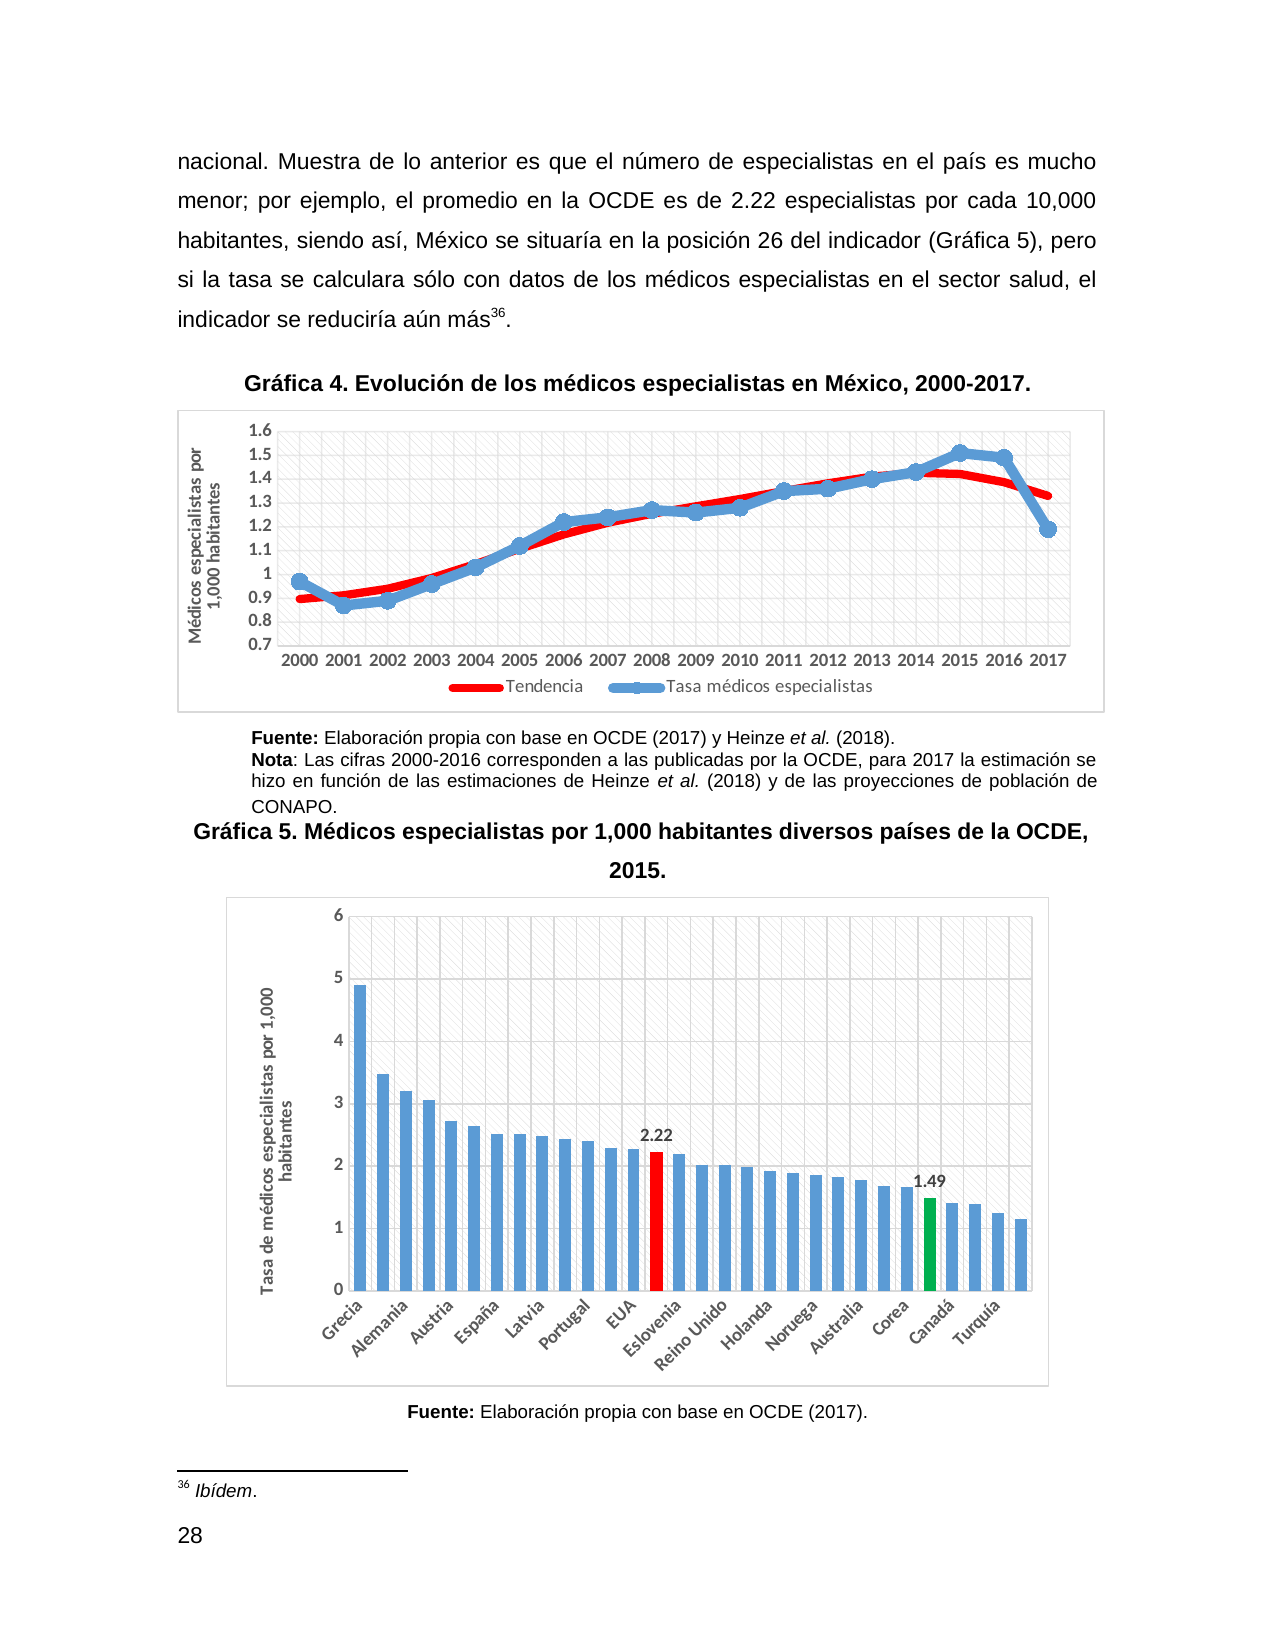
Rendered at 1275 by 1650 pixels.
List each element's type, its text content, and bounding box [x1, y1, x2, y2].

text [177, 148, 1098, 332]
text Nota: Las cifras 2000-2016 corresponden a las publicadas por la OCDE, para 2017 la estimación se hizo en función de las estimaciones de Heinze et al. (2018) y de las proyecciones de población de CONAPO. [251, 748, 1098, 818]
text Fuente: Elaboración propia con base en OCDE (2017) y Heinze et al. (2018). [177, 727, 1098, 748]
text Gráfica 4. Evolución de los médicos especialistas en México, 2000-2017. [177, 370, 1098, 396]
text Gráfica 5. Médicos especialistas por 1,000 habitantes diversos países de la OCDE, 2015. [177, 818, 1098, 884]
text Fuente: Elaboración propia con base en OCDE (2017). [177, 1401, 1098, 1422]
